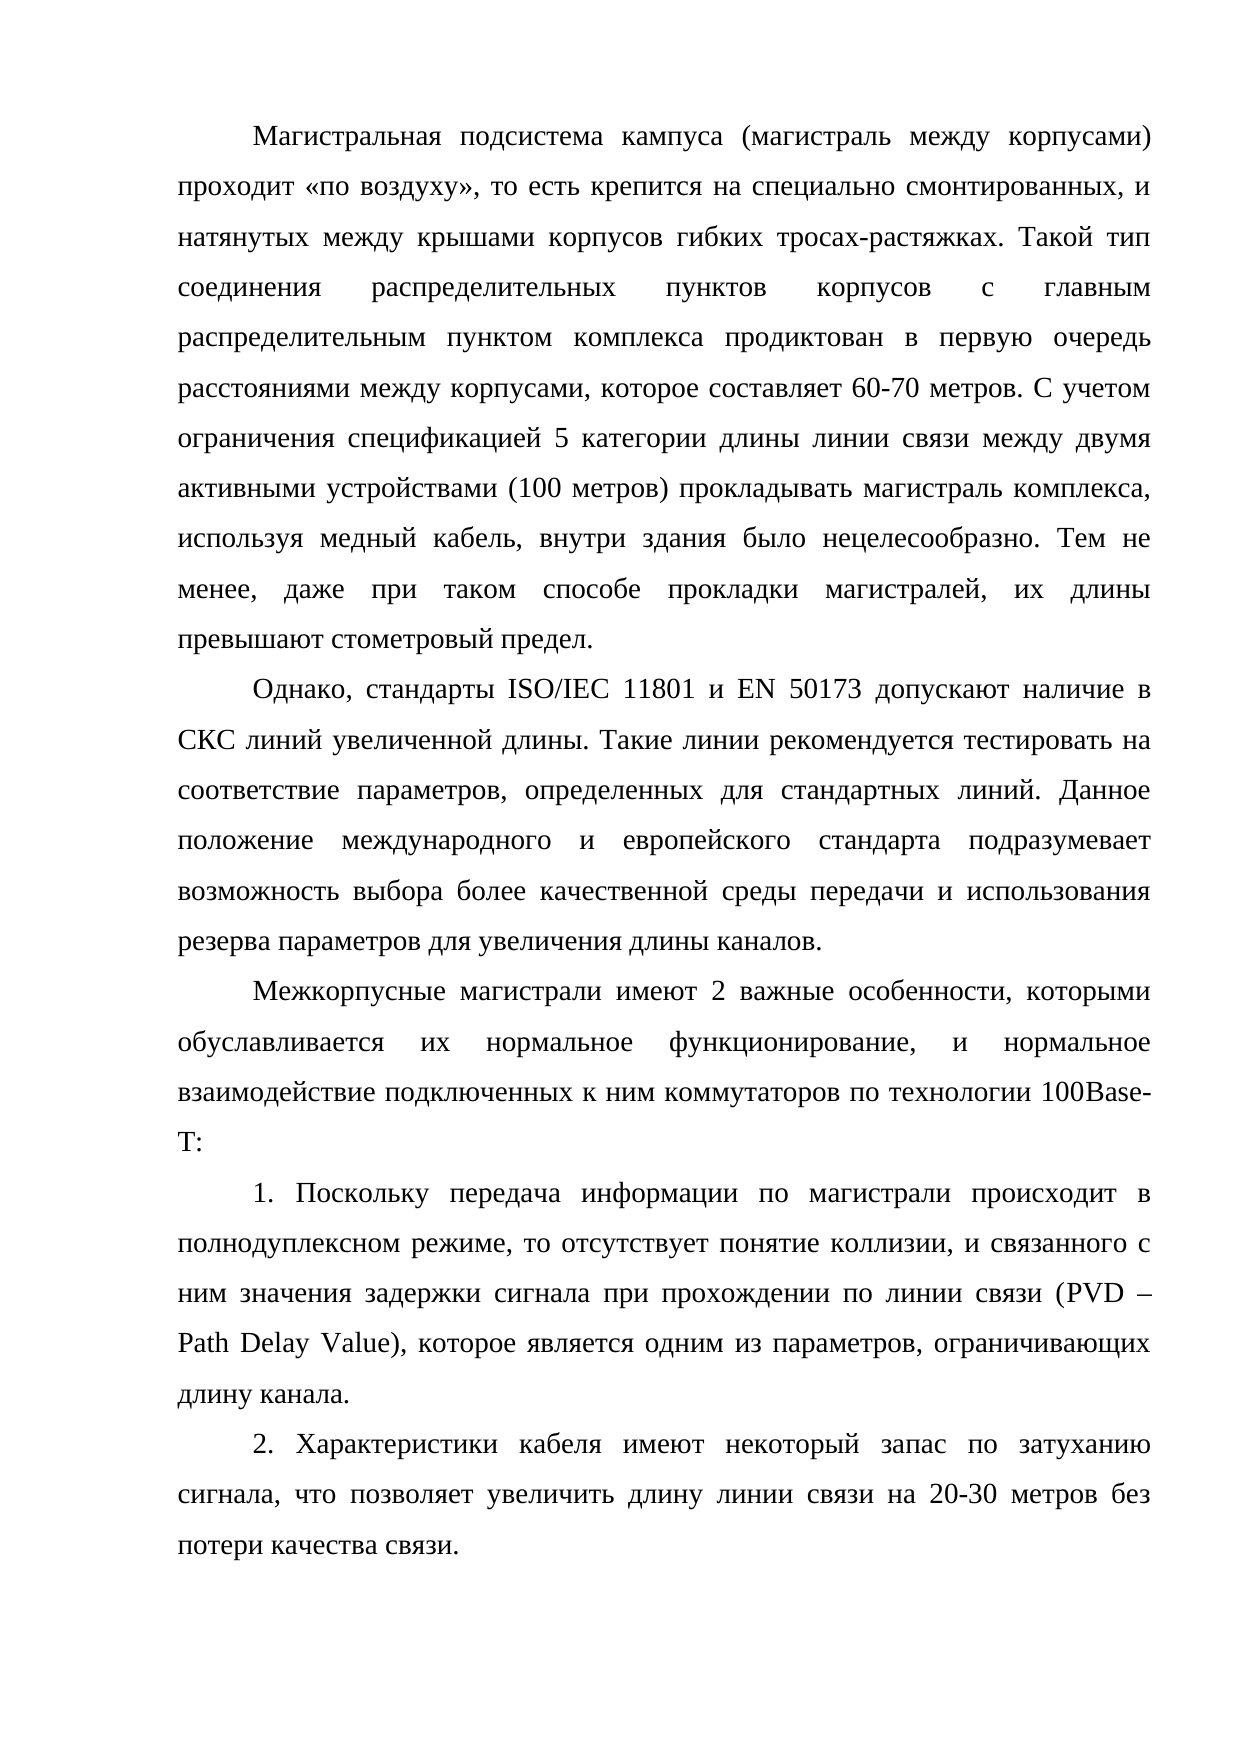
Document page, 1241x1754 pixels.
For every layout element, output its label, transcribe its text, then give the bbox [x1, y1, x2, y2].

text Однако, стандарты ISO/IEC 11801 и EN 50173 допускают наличие в СКС линий увеличенной длины. Такие линии рекомендуется тестировать на соответствие параметров, определенных для стандартных линий. Данное положение международного и европейского стандарта подразумевает возможность выбора более качественной среды передачи и использования резерва параметров для увеличения длины каналов. [177, 672, 1152, 957]
text Магистральная подсистема кампуса (магистраль между корпусами) проходит «по воздуху», то есть крепится на специально смонтированных, и натянутых между крышами корпусов гибких тросах-растяжках. Такой тип соединения распределительных пунктов корпусов с главным распределительным пунктом комплекса продиктован в первую очередь расстояниями между корпусами, которое составляет 60-70 метров. С учетом ограничения спецификацией 5 категории длины линии связи между двумя активными устройствами (100 метров) прокладывать магистраль комплекса, используя медный кабель, внутри здания было нецелесообразно. Тем не менее, даже при таком способе прокладки магистралей, их длины превышают стометровый предел. [177, 118, 1152, 655]
text Межкорпусные магистрали имеют 2 важные особенности, которыми обуславливается их нормальное функционирование, и нормальное взаимодействие подключенных к ним коммутаторов по технологии 100Base-T: [177, 973, 1152, 1158]
list Поскольку передача информации по магистрали происходит в полнодуплексном режиме, то отсутствует понятие коллизии, и связанного с ним значения задержки сигнала при прохождении по линии связи (PVD – Path Delay Value), которое является одним из параметров, ограничивающих длину канала. [177, 1175, 1152, 1409]
list Характеристики кабеля имеют некоторый запас по затуханию сигнала, что позволяет увеличить длину линии связи на 20-30 метров без потери качества связи. [177, 1426, 1152, 1560]
